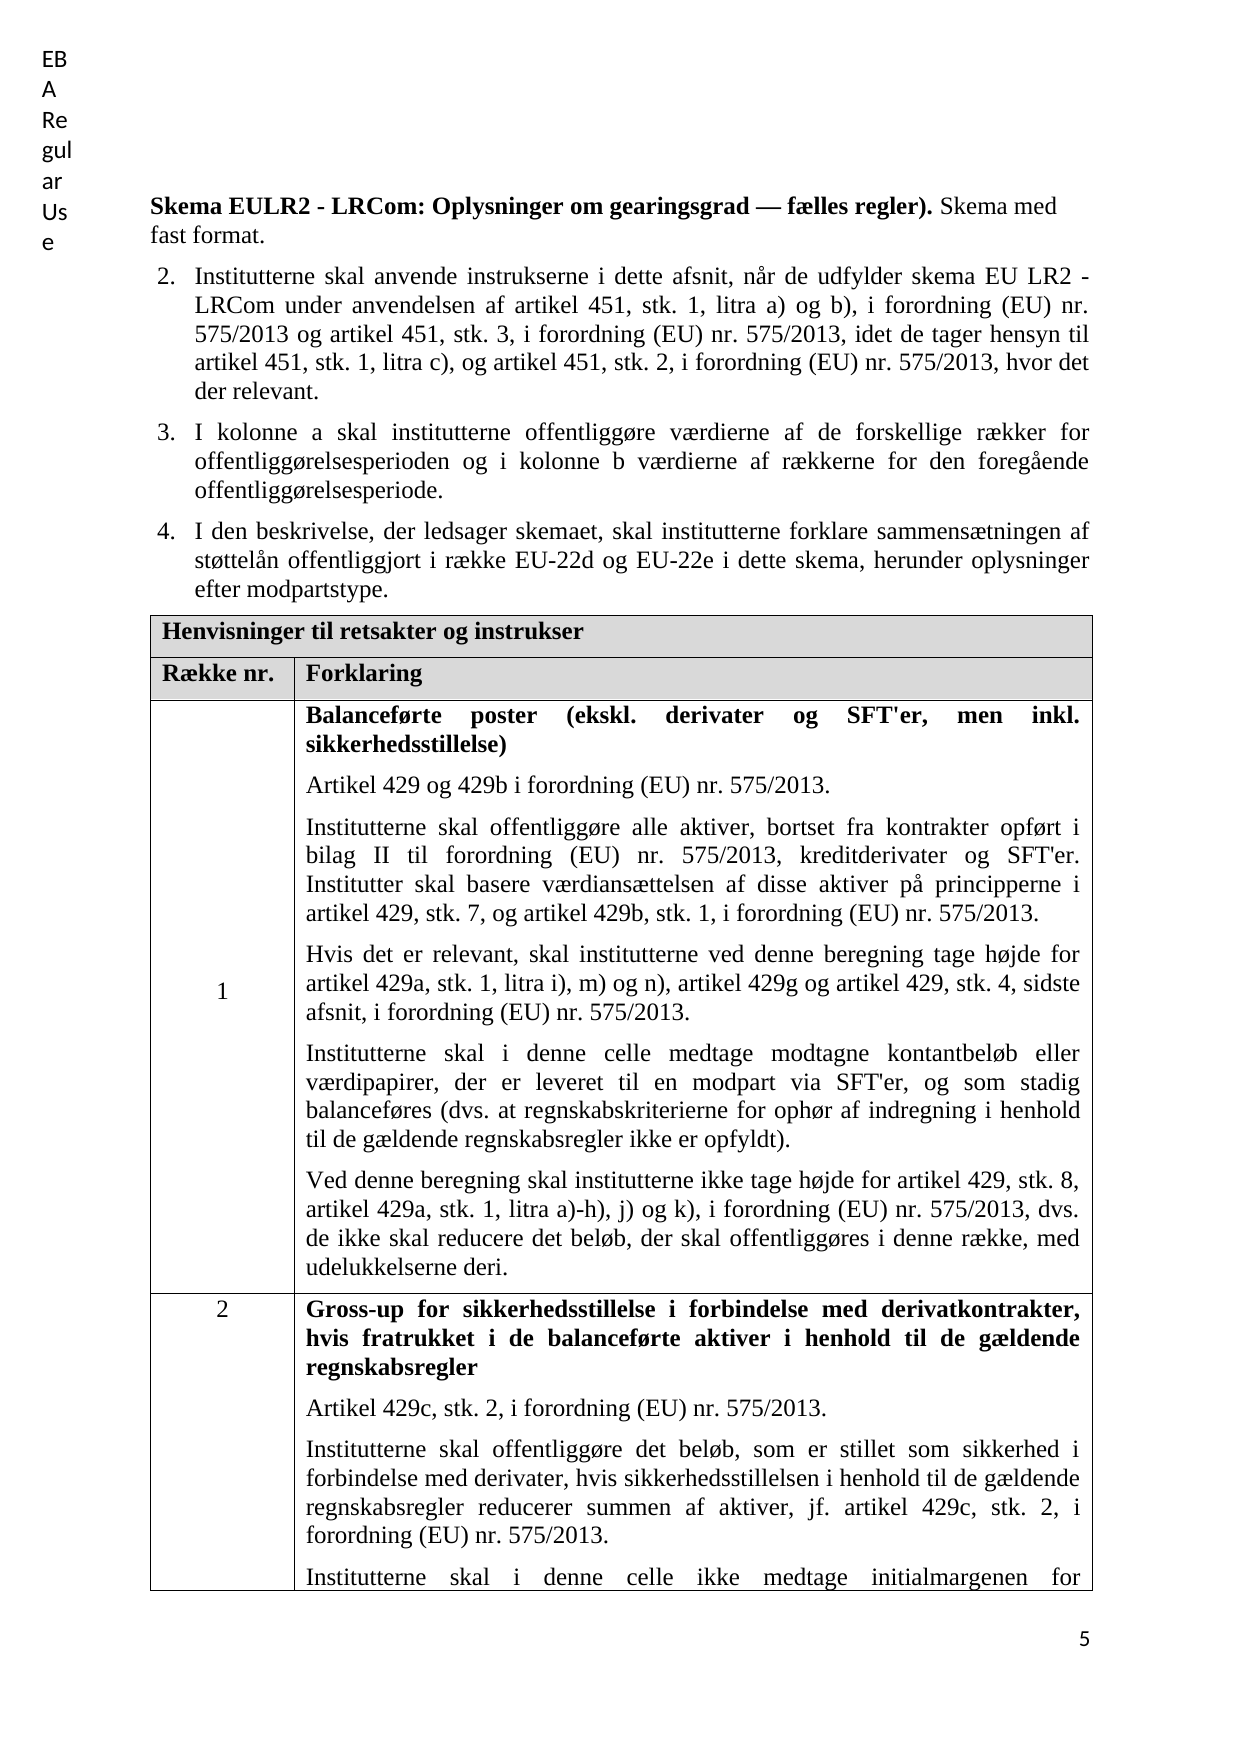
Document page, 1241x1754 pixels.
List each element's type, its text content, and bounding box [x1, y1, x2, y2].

list I den beskrivelse, der ledsager skemaet, skal institutterne forklare sammensætningen af støttelån offentliggjort i række EU-22d og EU-22e i dette skema, herunder oplysninger efter modpartstype. [157, 516, 1090, 602]
table_cell 1 [151, 701, 294, 1293]
table_header Henvisninger til retsakter og instrukser [151, 616, 1092, 657]
table_cell 2 [151, 1294, 294, 1590]
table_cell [295, 1294, 1092, 1590]
table_cell Forklaring [295, 658, 1092, 699]
text Skema EULR2 - LRCom: Oplysninger om gearingsgrad — fælles regler). Skema med fast format. [150, 191, 1090, 249]
list I kolonne a skal institutterne offentliggøre værdierne af de forskellige rækker for offentliggørelsesperioden og i kolonne b værdierne af rækkerne for den foregående offentliggørelsesperiode. [157, 417, 1090, 504]
table_cell Række nr. [151, 658, 294, 699]
table_cell Balanceførte poster (ekskl. derivater og SFT'er, men inkl. sikkerhedsstillelse) Artikel 429 og 429b i forordning (EU) nr. 575/2013. Institutterne skal offentliggøre alle aktiver, bortset fra kontrakter opført i bilag II til forordning (EU) nr. 575/2013, kreditderivater og SFT'er. Institutter skal basere værdiansættelsen af disse aktiver på principperne i artikel 429, stk. 7, og artikel 429b, stk. 1, i forordning (EU) nr. 575/2013. Hvis det er relevant, skal institutterne ved denne beregning tage højde for artikel 429a, stk. 1, litra i), m) og n), artikel 429g og artikel 429, stk. 4, sidste afsnit, i forordning (EU) nr. 575/2013. Institutterne skal i denne celle medtage modtagne kontantbeløb eller værdipapirer, der er leveret til en modpart via SFT'er, og som stadig balanceføres (dvs. at regnskabskriterierne for ophør af indregning i henhold til de gældende regnskabsregler ikke er opfyldt). Ved denne beregning skal institutterne ikke tage højde for artikel 429, stk. 8, artikel 429a, stk. 1, litra a)-h), j) og k), i forordning (EU) nr. 575/2013, dvs. de ikke skal reducere det beløb, der skal offentliggøres i denne række, med udelukkelserne deri. [295, 701, 1092, 1293]
list Institutterne skal anvende instrukserne i dette afsnit, når de udfylder skema EU LR2 - LRCom under anvendelsen af artikel 451, stk. 1, litra a) og b), i forordning (EU) nr. 575/2013 og artikel 451, stk. 3, i forordning (EU) nr. 575/2013, idet de tager hensyn til artikel 451, stk. 1, litra c), og artikel 451, stk. 2, i forordning (EU) nr. 575/2013, hvor det der relevant. [157, 261, 1090, 405]
